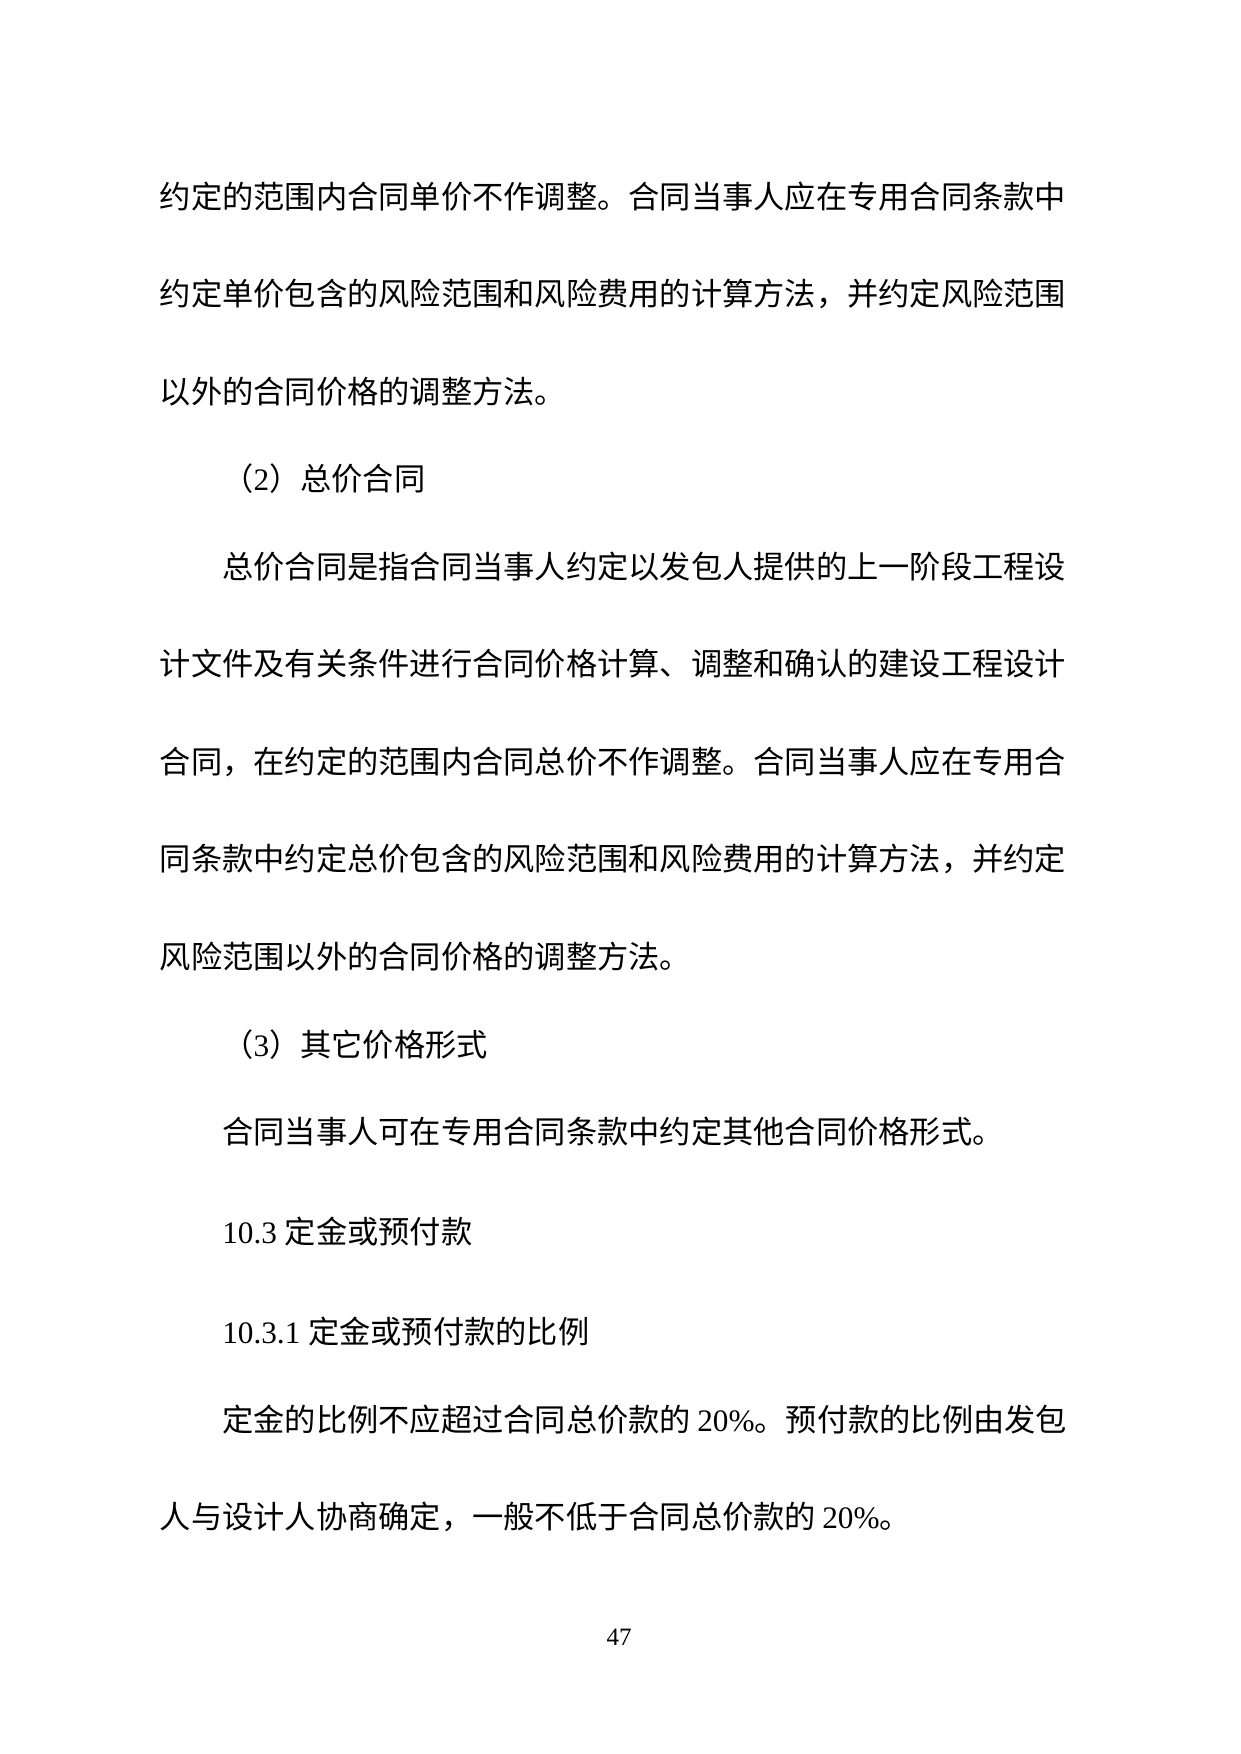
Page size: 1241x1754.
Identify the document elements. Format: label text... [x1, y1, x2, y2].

text 定金的比例不应超过合同总价款的20%。预付款的比例由发包人与设计人协商确定，一般不低于合同总价款的20%。 [159, 1385, 1078, 1548]
text （3）其它价格形式 [159, 1010, 1078, 1075]
text 合同当事人可在专用合同条款中约定其他合同价格形式。 [159, 1097, 1078, 1162]
text 总价合同是指合同当事人约定以发包人提供的上一阶段工程设计文件及有关条件进行合同价格计算、调整和确认的建设工程设计合同，在约定的范围内合同总价不作调整。合同当事人应在专用合同条款中约定总价包含的风险范围和风险费用的计算方法，并约定风险范围以外的合同价格的调整方法。 [159, 532, 1078, 987]
text （2）总价合同 [159, 444, 1078, 509]
subtitle 10.3 定金或预付款 [159, 1197, 1078, 1262]
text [159, 162, 1078, 422]
text 10.3.1 定金或预付款的比例 [159, 1298, 1078, 1363]
